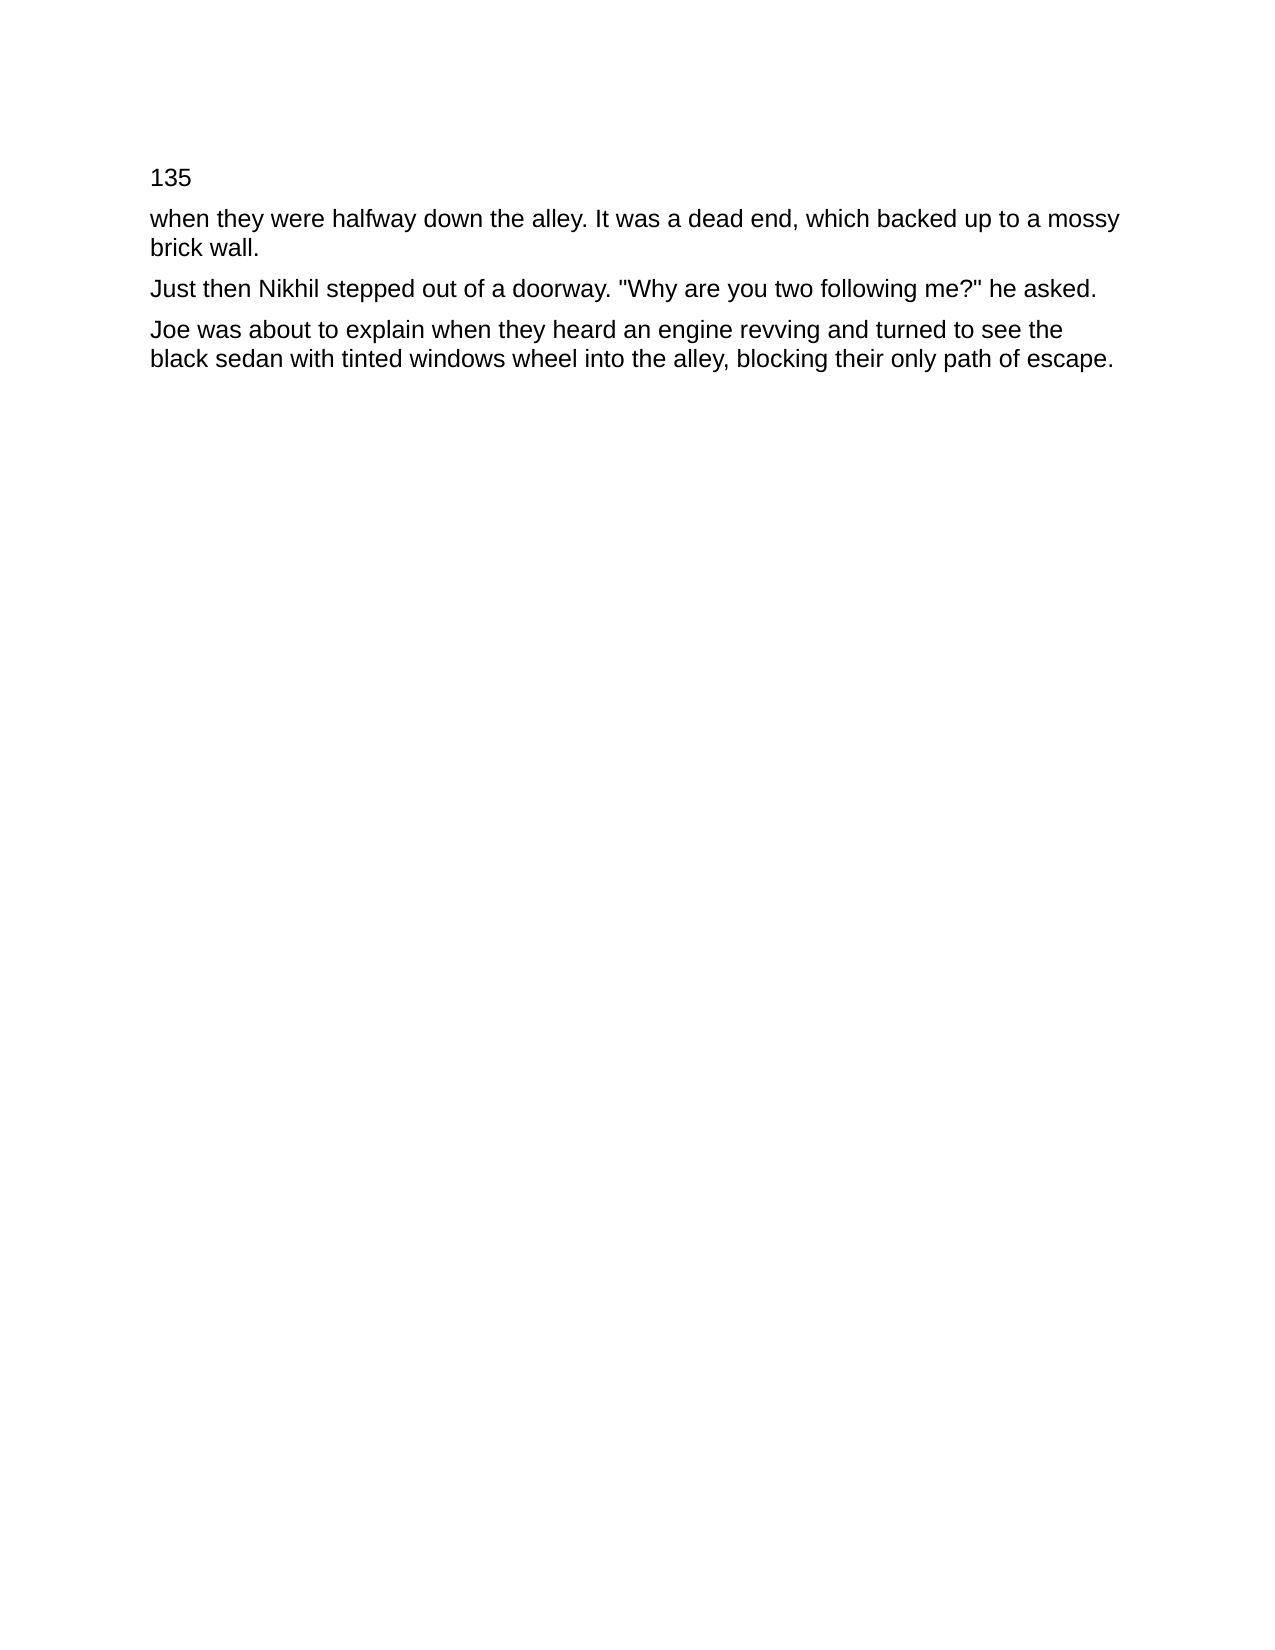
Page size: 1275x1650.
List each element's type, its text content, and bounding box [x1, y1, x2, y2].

text Joe was about to explain when they heard an engine revving and turned to see the black sedan with tinted windows wheel into the alley, blocking their only path of escape. [150, 315, 1125, 372]
text when they were halfway down the alley. It was a dead end, which backed up to a mossy brick wall. [150, 204, 1125, 261]
text Just then Nikhil stepped out of a doorway. "Why are you two following me?" he asked. [150, 274, 1125, 302]
text 135 [150, 162, 1125, 191]
